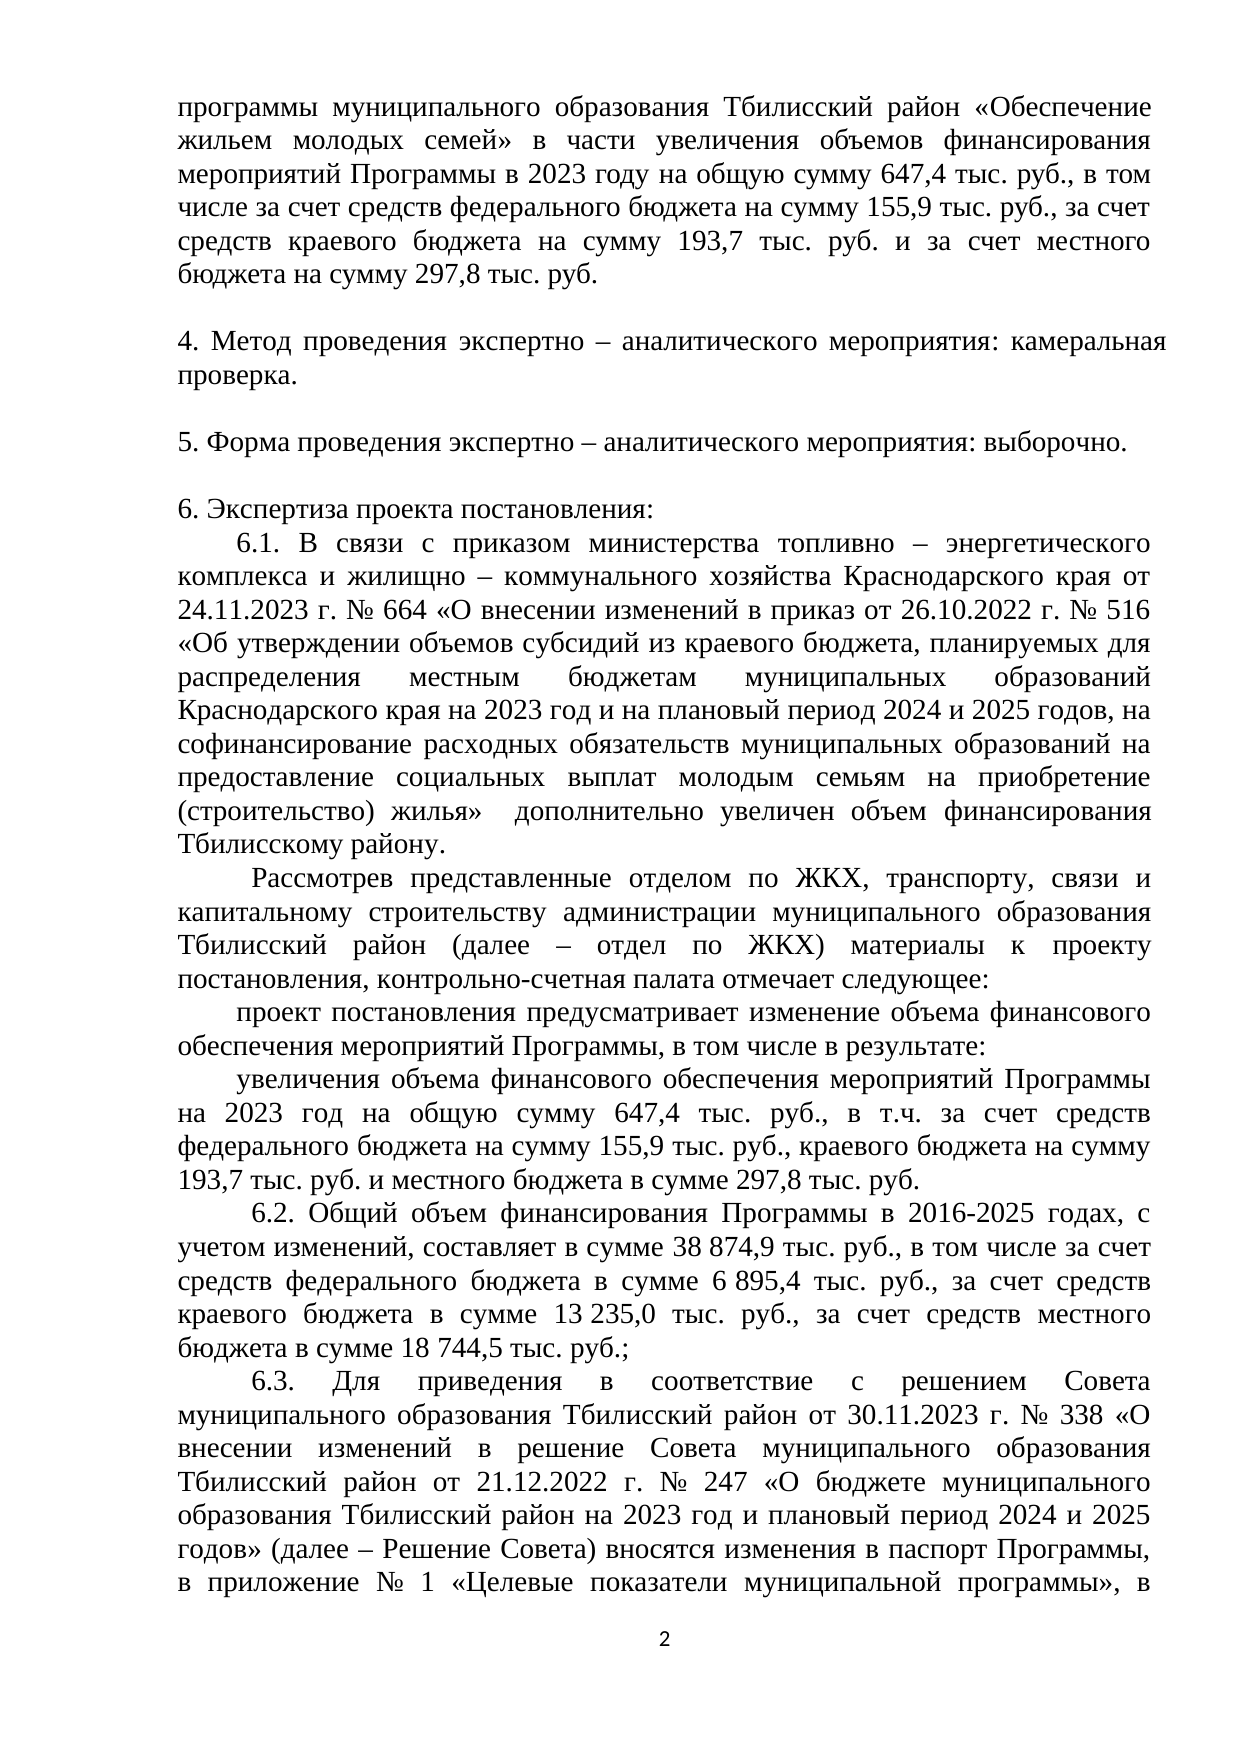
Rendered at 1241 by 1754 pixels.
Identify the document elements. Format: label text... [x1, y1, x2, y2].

text проект постановления предусматривает изменение объема финансового обеспечения мероприятий Программы, в том числе в результате: [177, 994, 1152, 1061]
text 6.2. Общий объем финансирования Программы в 2016-2025 годах, с учетом изменений, составляет в сумме 38 874,9 тыс. руб., в том числе за счет средств федерального бюджета в сумме 6 895,4 тыс. руб., за счет средств краевого бюджета в сумме 13 235,0 тыс. руб., за счет средств местного бюджета в сумме 18 744,5 тыс. руб.; [177, 1196, 1152, 1363]
text увеличения объема финансового обеспечения мероприятий Программы на 2023 год на общую сумму 647,4 тыс. руб., в т.ч. за счет средств федерального бюджета на сумму 155,9 тыс. руб., краевого бюджета на сумму 193,7 тыс. руб. и местного бюджета в сумме 297,8 тыс. руб. [177, 1061, 1152, 1196]
text 4. Метод проведения экспертно – аналитического мероприятия: камеральная проверка. [177, 323, 1167, 391]
text 6.1. В связи с приказом министерства топливно – энергетического комплекса и жилищно – коммунального хозяйства Краснодарского края от 24.11.2023 г. № 664 «О внесении изменений в приказ от 26.10.2022 г. № 516 «Об утверждении объемов субсидий из краевого бюджета, планируемых для распределения местным бюджетам муниципальных образований Краснодарского края на 2023 год и на плановый период 2024 и 2025 годов, на софинансирование расходных обязательств муниципальных образований на предоставление социальных выплат молодым семьям на приобретение (строительство) жилья» дополнительно увеличен объем финансирования Тбилисскому району. [177, 525, 1152, 860]
text Рассмотрев представленные отделом по ЖКХ, транспорту, связи и капитальному строительству администрации муниципального образования Тбилисский район (далее – отдел по ЖКХ) материалы к проекту постановления, контрольно-счетная палата отмечает следующее: [177, 860, 1152, 994]
text 6. Экспертиза проекта постановления: [177, 491, 1167, 525]
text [177, 89, 1152, 290]
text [177, 1363, 1152, 1598]
text 5. Форма проведения экспертно – аналитического мероприятия: выборочно. [177, 424, 1167, 458]
